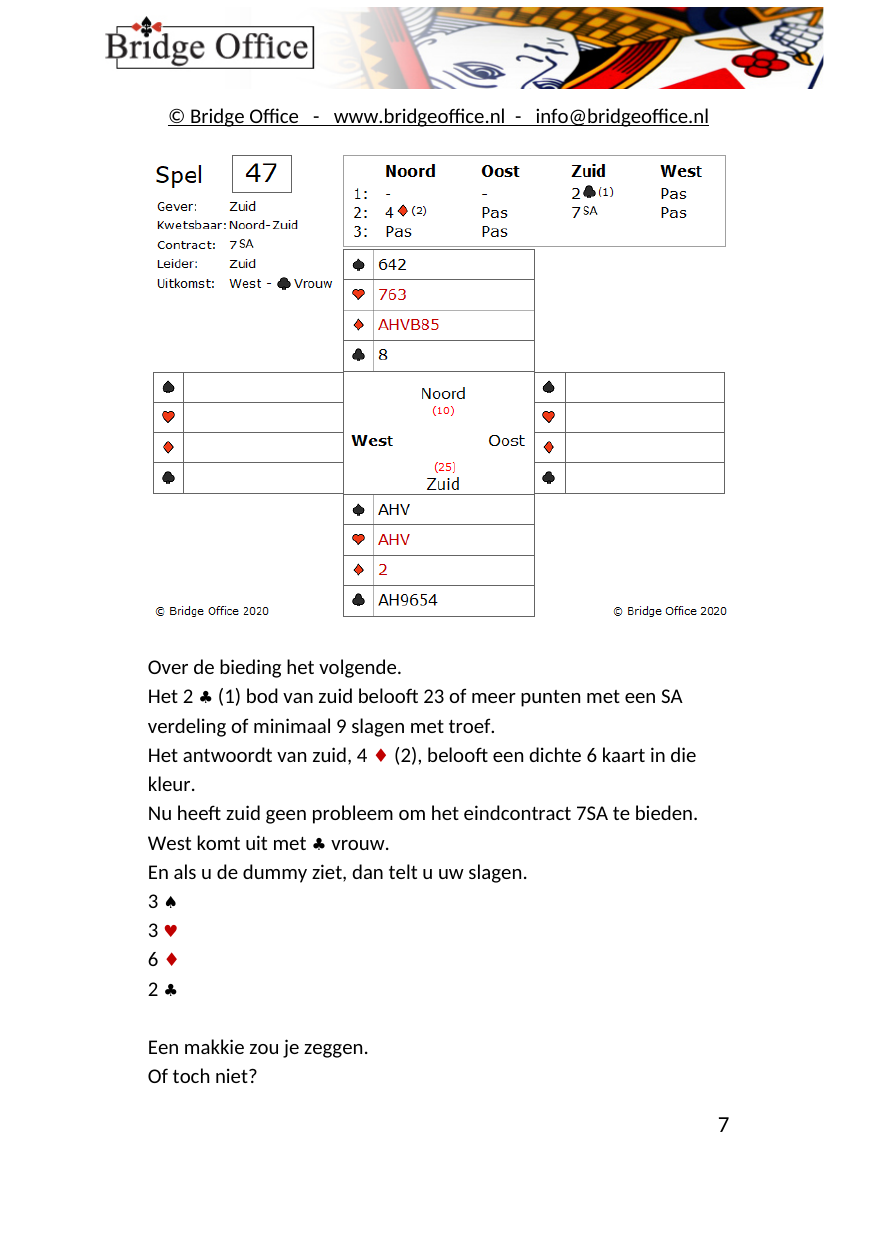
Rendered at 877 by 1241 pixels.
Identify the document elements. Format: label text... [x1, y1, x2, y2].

text Nu heeft zuid geen probleem om het eindcontract 7SA te bieden. [148, 801, 729, 826]
picture [147, 147, 730, 622]
text Over de bieding het volgende. [148, 625, 729, 680]
text 3 ♠ [148, 888, 729, 913]
text Het 2 ♣ (1) bod van zuid belooft 23 of meer punten met een SA verdeling of minimaal 9 slagen met troef. [148, 684, 729, 738]
text West komt uit met ♣ vrouw. [148, 830, 729, 855]
text 2 ♣ [148, 976, 729, 1001]
text 6 ♦ [148, 946, 729, 972]
text Een makkie zou je zeggen. [148, 1034, 729, 1059]
text Het antwoordt van zuid, 4 ♦ (2), belooft een dichte 6 kaart in die kleur. [148, 742, 729, 797]
text Of toch niet? [148, 1063, 729, 1089]
text 3 ♥ [148, 917, 729, 943]
text En als u de dummy ziet, dan telt u uw slagen. [148, 859, 729, 884]
picture [78, 7, 824, 89]
